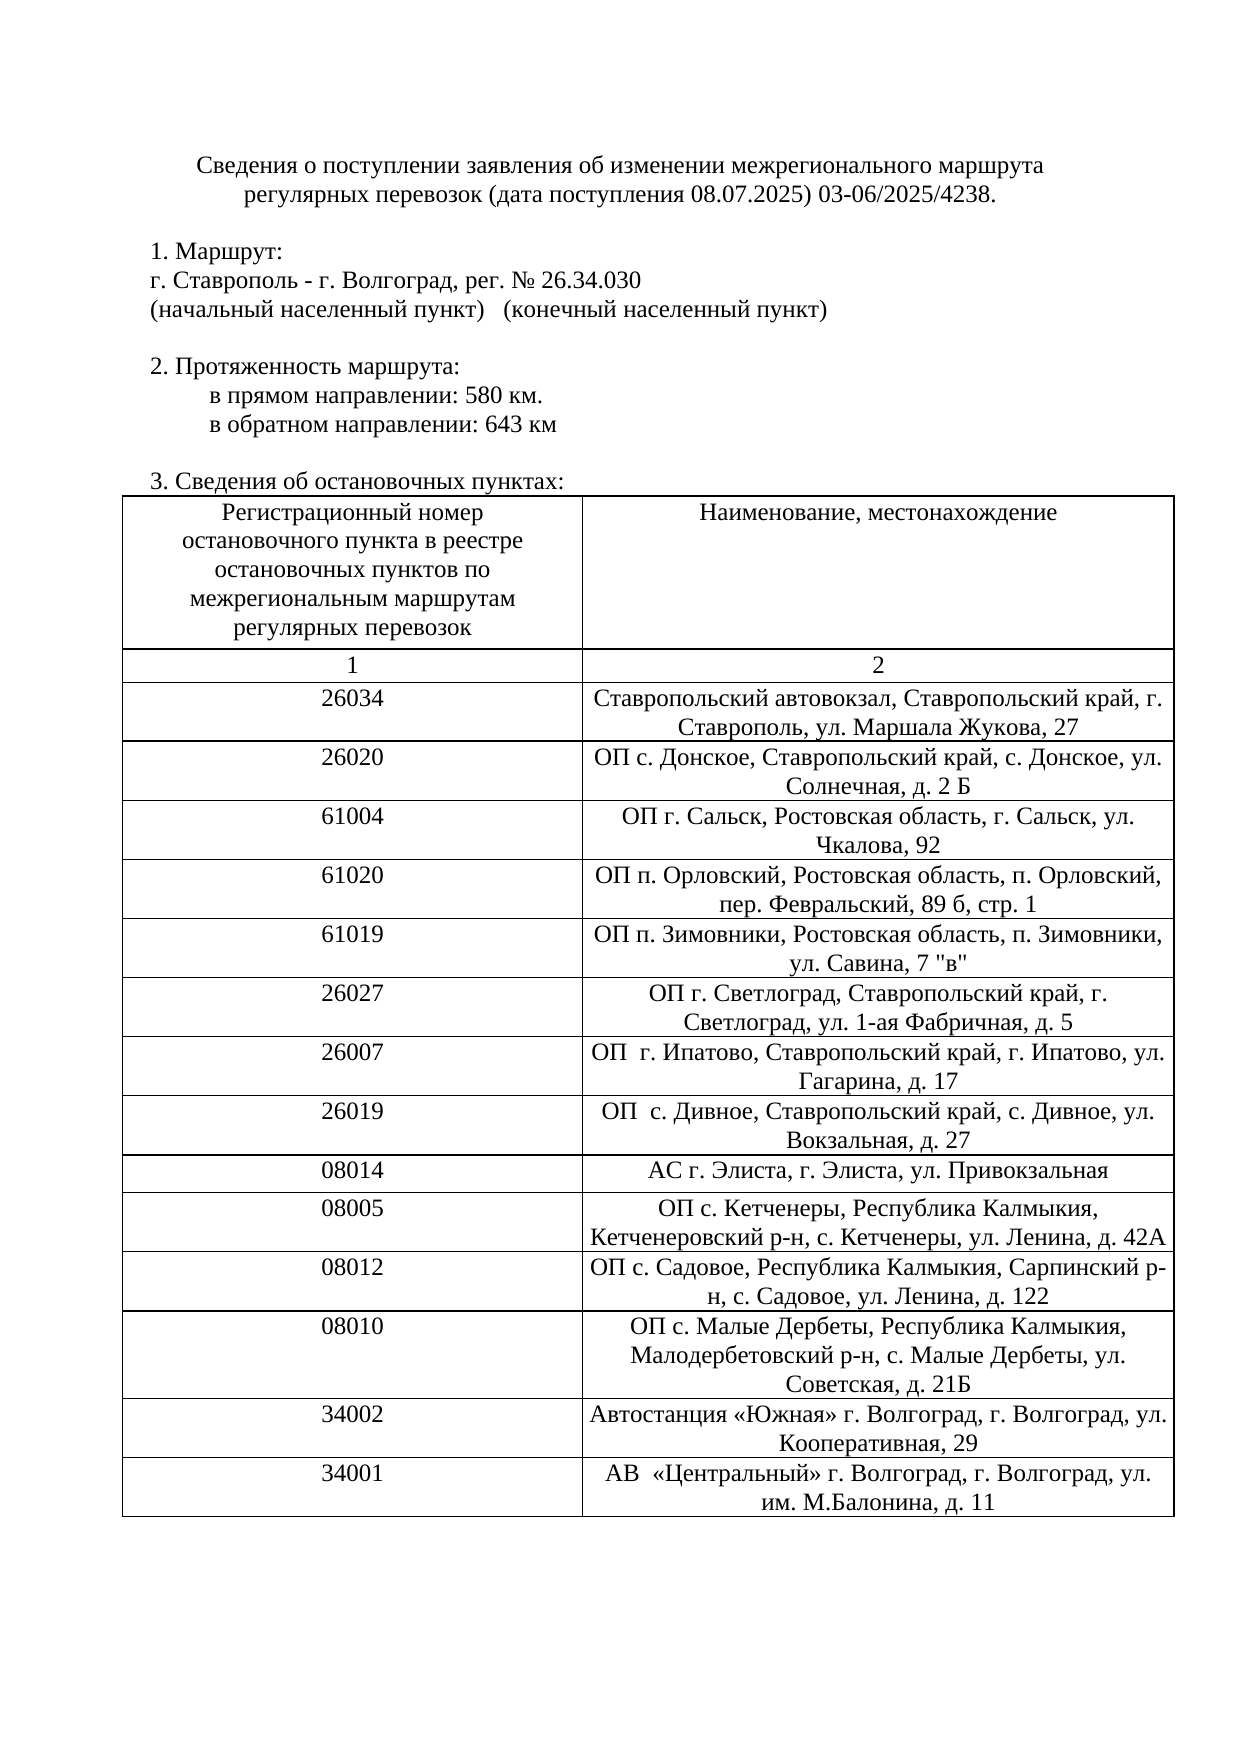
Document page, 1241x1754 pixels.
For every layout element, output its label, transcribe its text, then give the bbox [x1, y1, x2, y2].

table_cell 08014 [123, 1156, 582, 1192]
table_cell 08012 [123, 1252, 582, 1310]
table_cell ОП п. Орловский, Ростовская область, п. Орловский, пер. Февральский, 89 б, стр. 1 [583, 860, 1173, 918]
text в обратном направлении: 643 км [150, 409, 1090, 437]
table_cell 34001 [123, 1458, 582, 1516]
table_cell 26034 [123, 683, 582, 740]
table_cell 2 [583, 650, 1173, 681]
table_cell ОП с. Садовое, Республика Калмыкия, Сарпинский р-н, с. Садовое, ул. Ленина, д. 122 [583, 1252, 1173, 1310]
table_cell 26027 [123, 978, 582, 1036]
table_cell ОП г. Сальск, Ростовская область, г. Сальск, ул. Чкалова, 92 [583, 801, 1173, 858]
table_cell 08005 [123, 1193, 582, 1251]
table_header Наименование, местонахождение [583, 497, 1173, 648]
table_cell ОП с. Малые Дербеты, Республика Калмыкия, Малодербетовский р-н, с. Малые Дербеты, ул. Советская, д. 21Б [583, 1312, 1173, 1398]
table_header Регистрационный номер остановочного пункта в реестре остановочных пунктов по межрегиональным маршрутам регулярных перевозок [123, 497, 582, 648]
text г. Ставрополь - г. Волгоград, рег. № 26.34.030 [150, 265, 1090, 294]
table_cell Ставропольский автовокзал, Ставропольский край, г. Ставрополь, ул. Маршала Жукова, 27 [583, 683, 1173, 740]
table_cell 34002 [123, 1399, 582, 1457]
text 1. Маршрут: [150, 236, 1090, 265]
table_cell 61020 [123, 860, 582, 918]
table_cell ОП п. Зимовники, Ростовская область, п. Зимовники, ул. Савина, 7 "в" [583, 919, 1173, 977]
table_cell АВ «Центральный» г. Волгоград, г. Волгоград, ул. им. М.Балонина, д. 11 [583, 1458, 1173, 1516]
table_cell 1 [123, 650, 582, 681]
table_cell Автостанция «Южная» г. Волгоград, г. Волгоград, ул. Кооперативная, 29 [583, 1399, 1173, 1457]
text в прямом направлении: 580 км. [150, 380, 1090, 409]
table_cell ОП г. Светлоград, Ставропольский край, г. Светлоград, ул. 1-ая Фабричная, д. 5 [583, 978, 1173, 1036]
text 2. Протяженность маршрута: [150, 351, 1090, 380]
table_cell 61004 [123, 801, 582, 858]
text (начальный населенный пункт) (конечный населенный пункт) [150, 294, 1090, 322]
table_cell 26007 [123, 1037, 582, 1095]
table_cell АС г. Элиста, г. Элиста, ул. Привокзальная [583, 1156, 1173, 1192]
table_cell ОП с. Донское, Ставропольский край, с. Донское, ул. Солнечная, д. 2 Б [583, 742, 1173, 799]
table_cell 26020 [123, 742, 582, 799]
table_cell ОП г. Ипатово, Ставропольский край, г. Ипатово, ул. Гагарина, д. 17 [583, 1037, 1173, 1095]
text 3. Сведения об остановочных пунктах: [150, 466, 1090, 495]
table_cell 26019 [123, 1096, 582, 1154]
table_cell ОП с. Дивное, Ставропольский край, с. Дивное, ул. Вокзальная, д. 27 [583, 1096, 1173, 1154]
table_cell ОП с. Кетченеры, Республика Калмыкия, Кетченеровский р-н, с. Кетченеры, ул. Ленина, д. 42А [583, 1193, 1173, 1251]
table_cell 61019 [123, 919, 582, 977]
text Сведения о поступлении заявления об изменении межрегионального маршрута регулярных перевозок (дата поступления 08.07.2025) 03-06/2025/4238. [150, 150, 1090, 207]
table_cell 08010 [123, 1312, 582, 1398]
